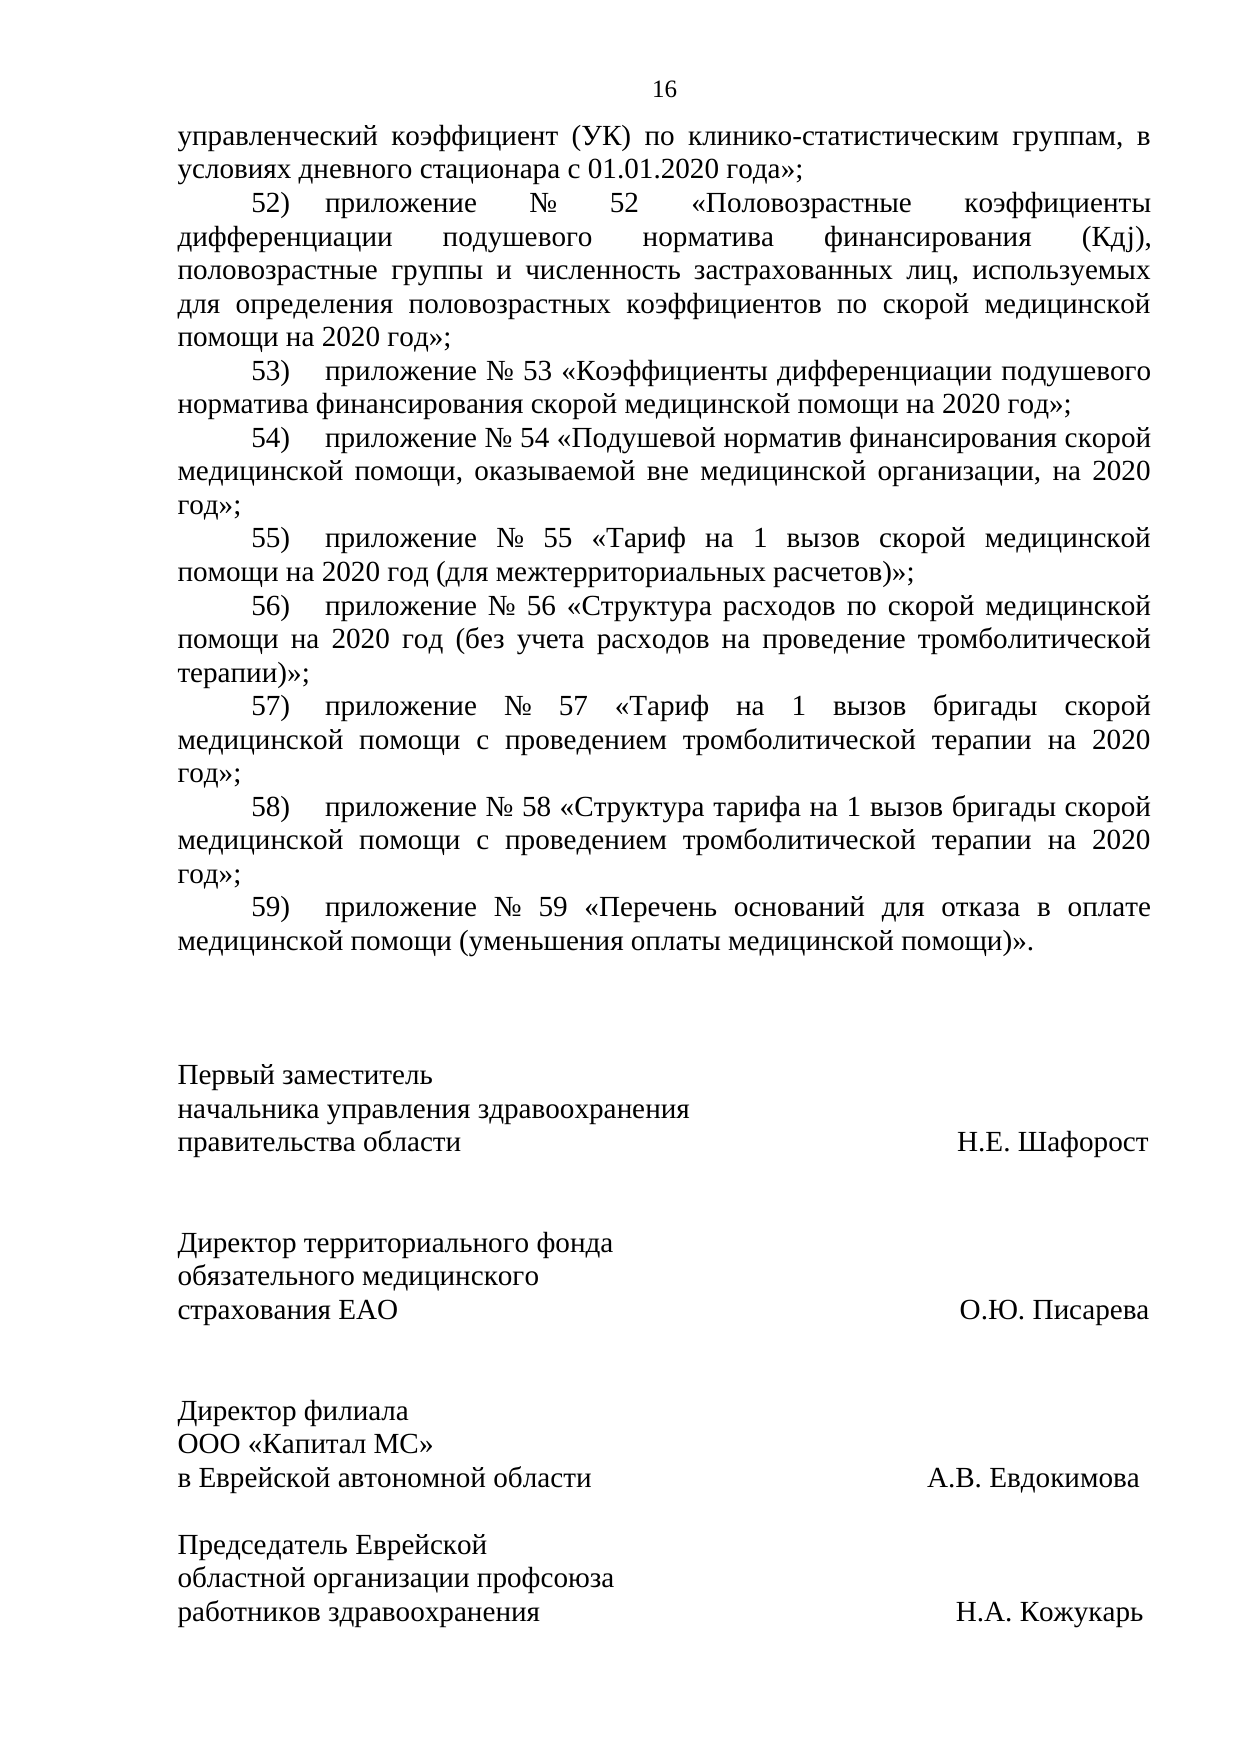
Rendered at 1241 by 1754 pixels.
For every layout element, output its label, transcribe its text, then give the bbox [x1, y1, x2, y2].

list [177, 118, 1152, 185]
list приложение № 55 «Тариф на 1 вызов скорой медицинской помощи на 2020 год (для межтерриториальных расчетов)»; [177, 521, 1152, 588]
text работников здравоохранения Н.А. Кожукарь [177, 1594, 1152, 1627]
list приложение № 53 «Коэффициенты дифференциации подушевого норматива финансирования скорой медицинской помощи на 2020 год»; [177, 353, 1152, 420]
text Первый заместитель [177, 1057, 1152, 1091]
text правительства области Н.Е. Шафорост [177, 1124, 1152, 1158]
text обязательного медицинского [177, 1258, 1152, 1292]
list приложение № 59 «Перечень оснований для отказа в оплате медицинской помощи (уменьшения оплаты медицинской помощи)». [177, 889, 1152, 957]
text Директор территориального фонда [177, 1225, 1152, 1258]
text ООО «Капитал МС» [177, 1426, 1152, 1460]
text страхования ЕАО О.Ю. Писарева [177, 1292, 1152, 1326]
text Директор филиала [177, 1393, 1152, 1426]
list приложение № 57 «Тариф на 1 вызов бригады скорой медицинской помощи с проведением тромболитической терапии на 2020 год»; [177, 688, 1152, 789]
text начальника управления здравоохранения [177, 1091, 1152, 1124]
text областной организации профсоюза [177, 1560, 1152, 1594]
list приложение № 58 «Структура тарифа на 1 вызов бригады скорой медицинской помощи с проведением тромболитической терапии на 2020 год»; [177, 789, 1152, 889]
text в Еврейской автономной области А.В. Евдокимова [177, 1460, 1152, 1493]
list приложение № 52 «Половозрастные коэффициенты дифференциации подушевого норматива финансирования (Кдj), половозрастные группы и численность застрахованных лиц, используемых для определения половозрастных коэффициентов по скорой медицинской помощи на 2020 год»; [177, 185, 1152, 353]
text Председатель Еврейской [177, 1527, 1152, 1560]
list приложение № 54 «Подушевой норматив финансирования скорой медицинской помощи, оказываемой вне медицинской организации, на 2020 год»; [177, 420, 1152, 521]
list приложение № 56 «Структура расходов по скорой медицинской помощи на 2020 год (без учета расходов на проведение тромболитической терапии)»; [177, 588, 1152, 688]
